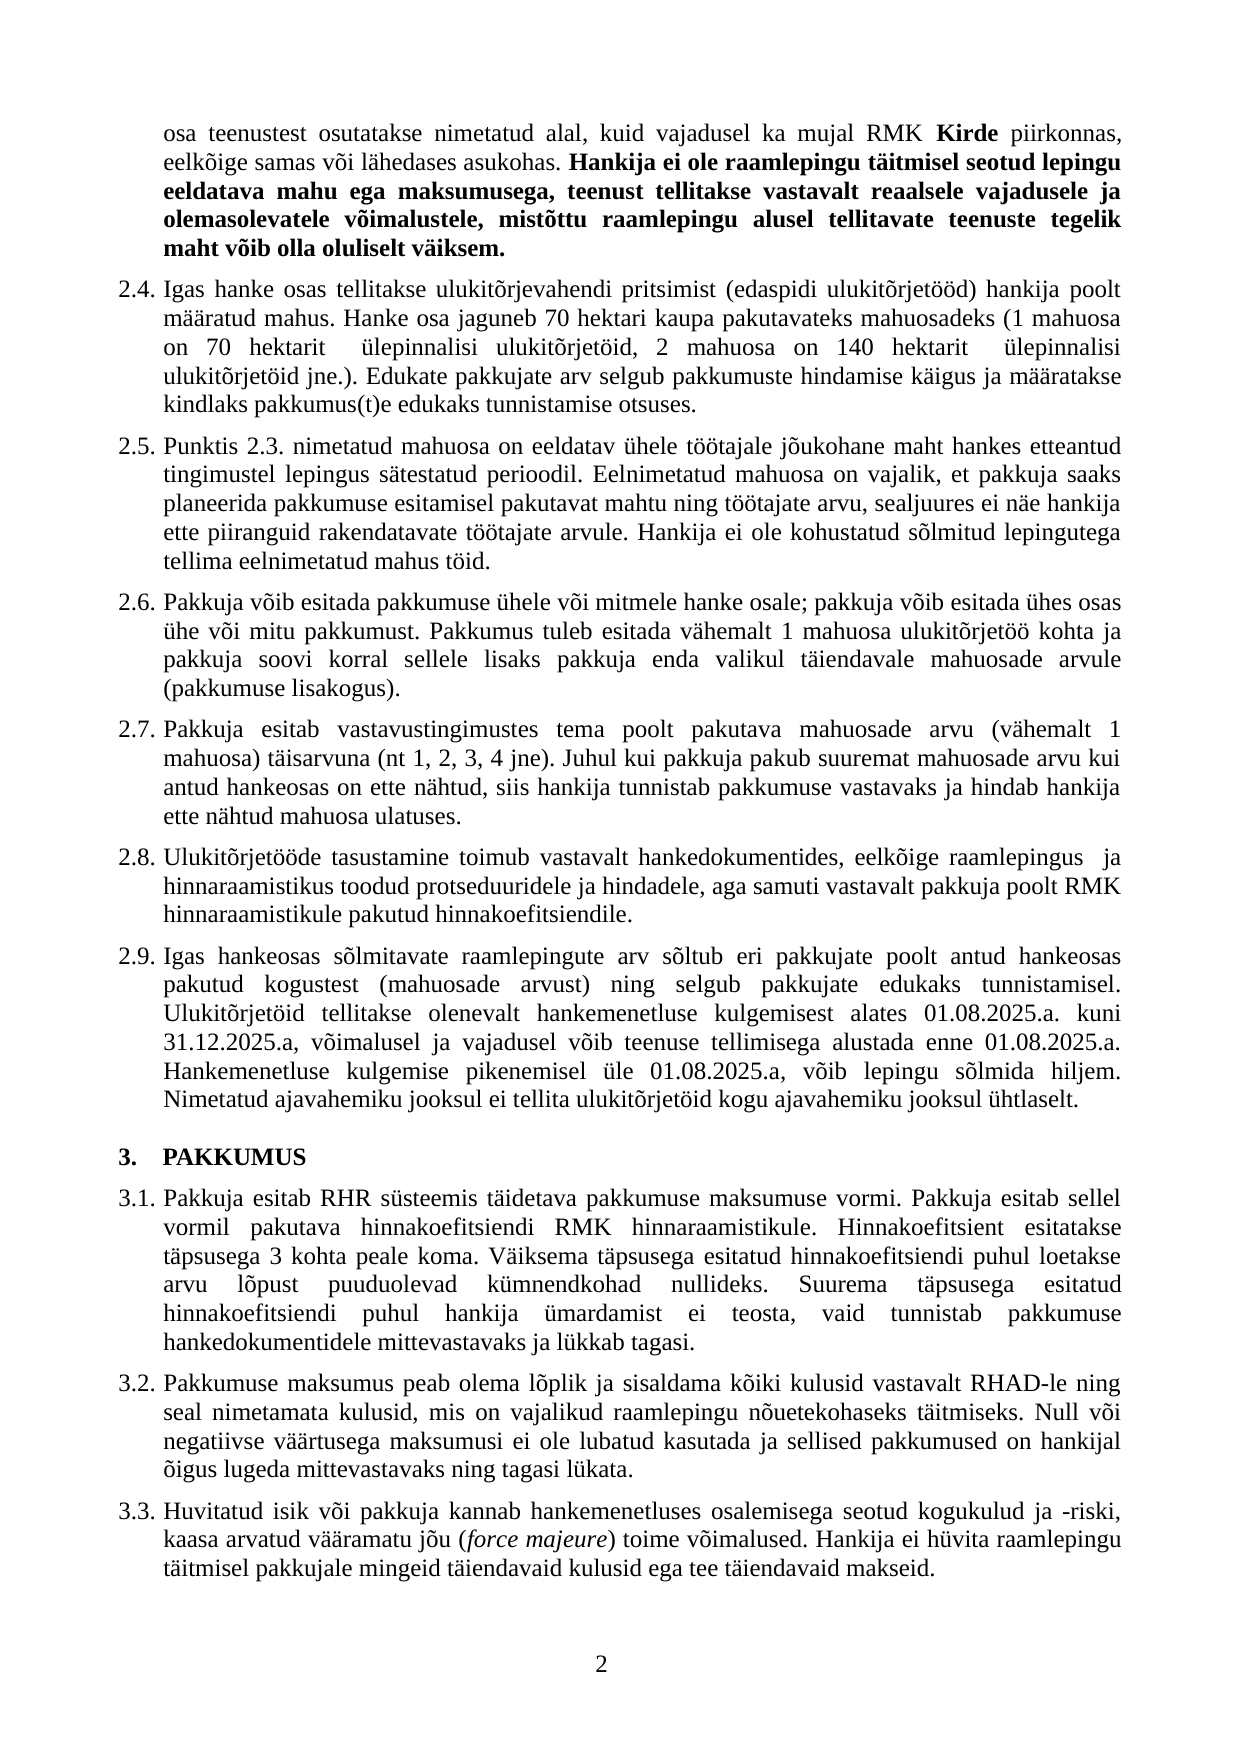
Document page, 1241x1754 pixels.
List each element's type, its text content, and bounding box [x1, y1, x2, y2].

text Pakkuja esitab vastavustingimustes tema poolt pakutava mahuosade arvu (vähemalt 1 mahuosa) täisarvuna (nt 1, 2, 3, 4 jne). Juhul kui pakkuja pakub suuremat mahuosade arvu kui antud hankeosas on ette nähtud, siis hankija tunnistab pakkumuse vastavaks ja hindab hankija ette nähtud mahuosa ulatuses. [118, 714, 1122, 829]
text Pakkuja esitab RHR süsteemis täidetava pakkumuse maksumuse vormi. Pakkuja esitab sellel vormil pakutava hinnakoefitsiendi RMK hinnaraamistikule. Hinnakoefitsient esitatakse täpsusega 3 kohta peale koma. Väiksema täpsusega esitatud hinnakoefitsiendi puhul loetakse arvu lõpust puuduolevad kümnendkohad nullideks. Suurema täpsusega esitatud hinnakoefitsiendi puhul hankija ümardamist ei teosta, vaid tunnistab pakkumuse hankedokumentidele mittevastavaks ja lükkab tagasi. [118, 1183, 1122, 1356]
text Pakkumuse maksumus peab olema lõplik ja sisaldama kõiki kulusid vastavalt RHAD-le ning seal nimetamata kulusid, mis on vajalikud raamlepingu nõuetekohaseks täitmiseks. Null või negatiivse väärtusega maksumusi ei ole lubatud kasutada ja sellised pakkumused on hankijal õigus lugeda mittevastavaks ning tagasi lükata. [118, 1368, 1122, 1483]
text Punktis 2.3. nimetatud mahuosa on eeldatav ühele töötajale jõukohane maht hankes etteantud tingimustel lepingus sätestatud perioodil. Eelnimetatud mahuosa on vajalik, et pakkuja saaks planeerida pakkumuse esitamisel pakutavat mahtu ning töötajate arvu, sealjuures ei näe hankija ette piiranguid rakendatavate töötajate arvule. Hankija ei ole kohustatud sõlmitud lepingutega tellima eelnimetatud mahus töid. [118, 431, 1122, 574]
text Igas hanke osas tellitakse ulukitõrjevahendi pritsimist (edaspidi ulukitõrjetööd) hankija poolt määratud mahus. Hanke osa jaguneb 70 hektari kaupa pakutavateks mahuosadeks (1 mahuosa on 70 hektarit ülepinnalisi ulukitõrjetöid, 2 mahuosa on 140 hektarit ülepinnalisi ulukitõrjetöid jne.). Edukate pakkujate arv selgub pakkumuste hindamise käigus ja määratakse kindlaks pakkumus(t)e edukaks tunnistamise otsuses. [118, 274, 1122, 418]
list PAKKUMUS [118, 1142, 1122, 1171]
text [118, 118, 1122, 262]
text Huvitatud isik või pakkuja kannab hankemenetluses osalemisega seotud kogukulud ja -riski, kaasa arvatud vääramatu jõu (force majeure) toime võimalused. Hankija ei hüvita raamlepingu täitmisel pakkujale mingeid täiendavaid kulusid ega tee täiendavaid makseid. [118, 1496, 1122, 1582]
text Pakkuja võib esitada pakkumuse ühele või mitmele hanke osale; pakkuja võib esitada ühes osas ühe või mitu pakkumust. Pakkumus tuleb esitada vähemalt 1 mahuosa ulukitõrjetöö kohta ja pakkuja soovi korral sellele lisaks pakkuja enda valikul täiendavale mahuosade arvule (pakkumuse lisakogus). [118, 587, 1122, 702]
text Igas hankeosas sõlmitavate raamlepingute arv sõltub eri pakkujate poolt antud hankeosas pakutud kogustest (mahuosade arvust) ning selgub pakkujate edukaks tunnistamisel. Ulukitõrjetöid tellitakse olenevalt hankemenetluse kulgemisest alates 01.08.2025.a. kuni 31.12.2025.a, võimalusel ja vajadusel võib teenuse tellimisega alustada enne 01.08.2025.a. Hankemenetluse kulgemise pikenemisel üle 01.08.2025.a, võib lepingu sõlmida hiljem. Nimetatud ajavahemiku jooksul ei tellita ulukitõrjetöid kogu ajavahemiku jooksul ühtlaselt. [118, 941, 1122, 1113]
text Ulukitõrjetööde tasustamine toimub vastavalt hankedokumentides, eelkõige raamlepingus ja hinnaraamistikus toodud protseduuridele ja hindadele, aga samuti vastavalt pakkuja poolt RMK hinnaraamistikule pakutud hinnakoefitsiendile. [118, 842, 1122, 928]
